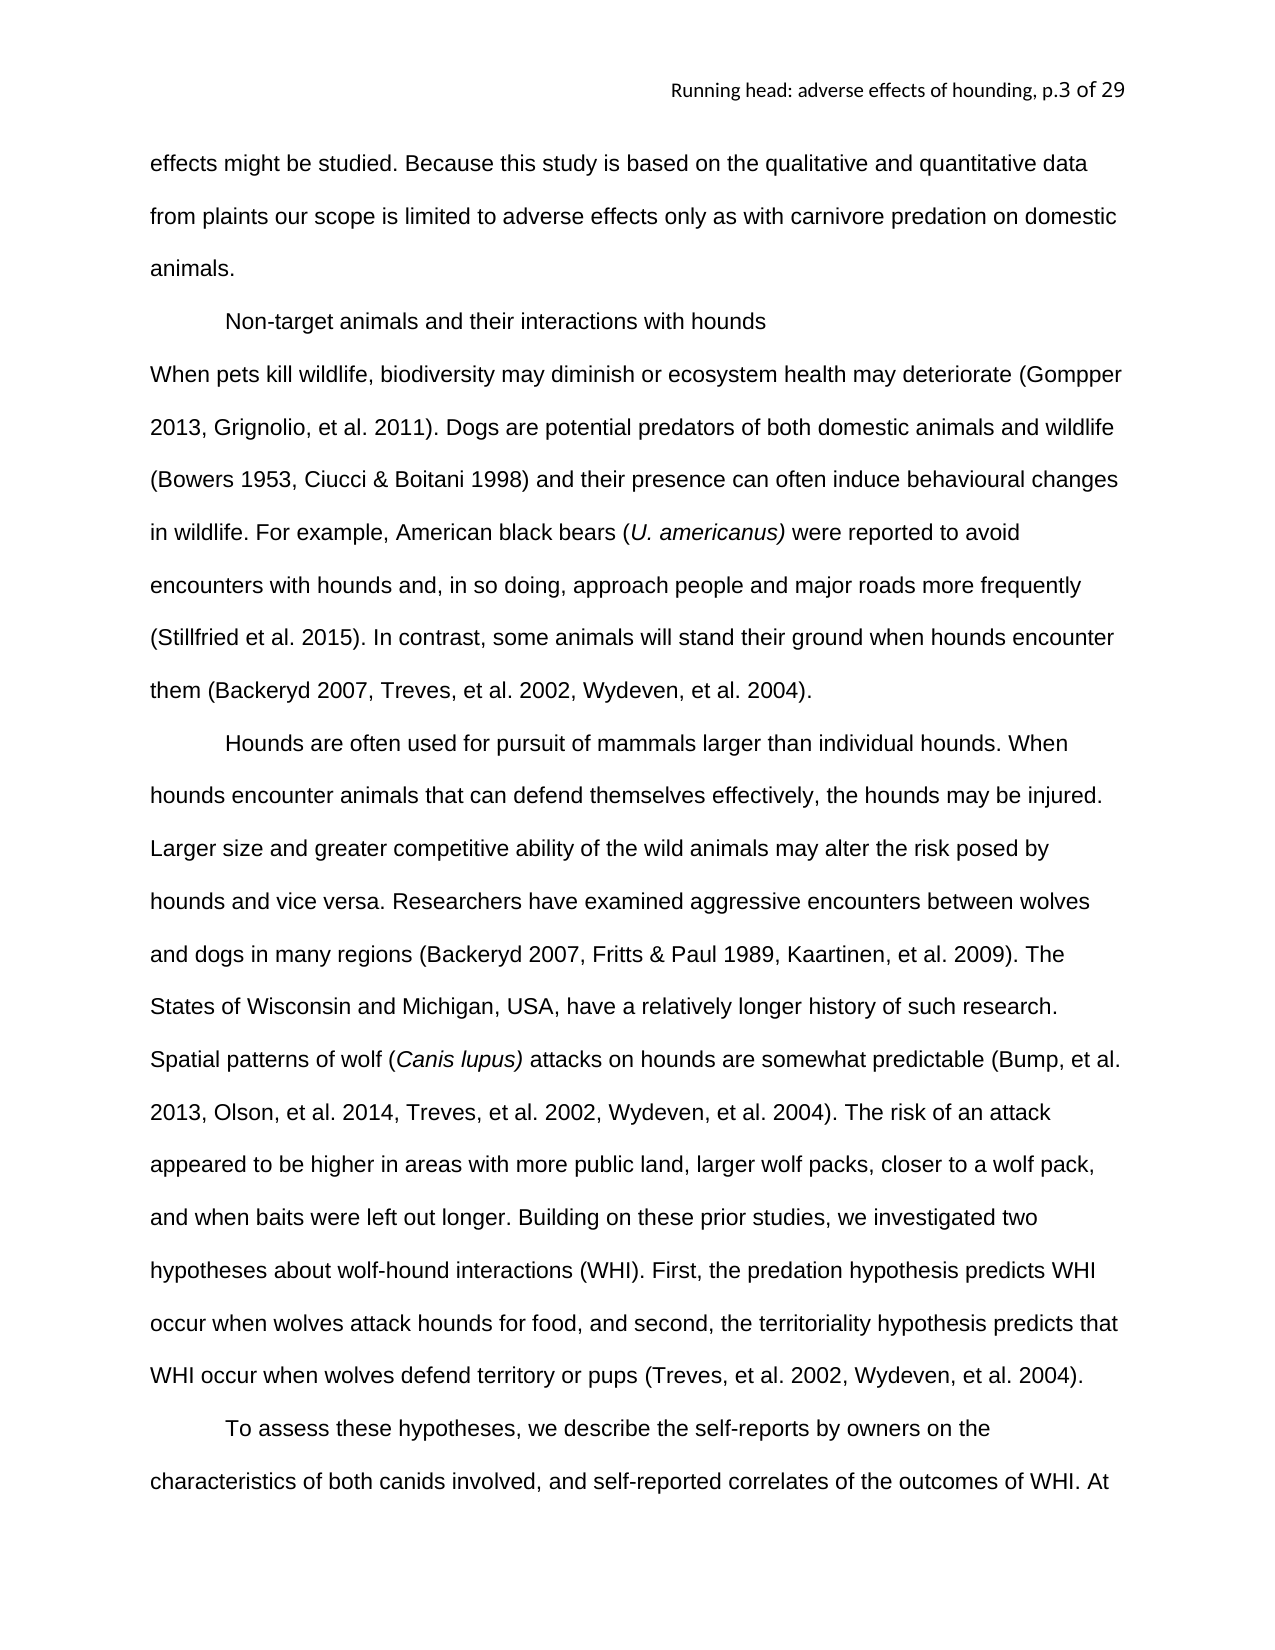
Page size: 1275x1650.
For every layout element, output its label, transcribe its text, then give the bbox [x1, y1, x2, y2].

text Hounds are often used for pursuit of mammals larger than individual hounds. When hounds encounter animals that can defend themselves effectively, the hounds may be injured. Larger size and greater competitive ability of the wild animals may alter the risk posed by hounds and vice versa. Researchers have examined aggressive encounters between wolves and dogs in many regions (Backeryd 2007, Fritts & Paul 1989, Kaartinen, et al. 2009). The States of Wisconsin and Michigan, USA, have a relatively longer history of such research. Spatial patterns of wolf (Canis lupus) attacks on hounds are somewhat predictable (Bump, et al. 2013, Olson, et al. 2014, Treves, et al. 2002, Wydeven, et al. 2004). The risk of an attack appeared to be higher in areas with more public land, larger wolf packs, closer to a wolf pack, and when baits were left out longer. Building on these prior studies, we investigated two hypotheses about wolf-hound interactions (WHI). First, the predation hypothesis predicts WHI occur when wolves attack hounds for food, and second, the territoriality hypothesis predicts that WHI occur when wolves defend territory or pups (Treves, et al. 2002, Wydeven, et al. 2004). [150, 730, 1125, 1389]
text Non-target animals and their interactions with hounds [150, 308, 1125, 334]
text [150, 1415, 1125, 1494]
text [150, 150, 1125, 282]
text When pets kill wildlife, biodiversity may diminish or ecosystem health may deteriorate (Gompper 2013, Grignolio, et al. 2011). Dogs are potential predators of both domestic animals and wildlife (Bowers 1953, Ciucci & Boitani 1998) and their presence can often induce behavioural changes in wildlife. For example, American black bears (U. americanus) were reported to avoid encounters with hounds and, in so doing, approach people and major roads more frequently (Stillfried et al. 2015). In contrast, some animals will stand their ground when hounds encounter them (Backeryd 2007, Treves, et al. 2002, Wydeven, et al. 2004). [150, 361, 1125, 703]
